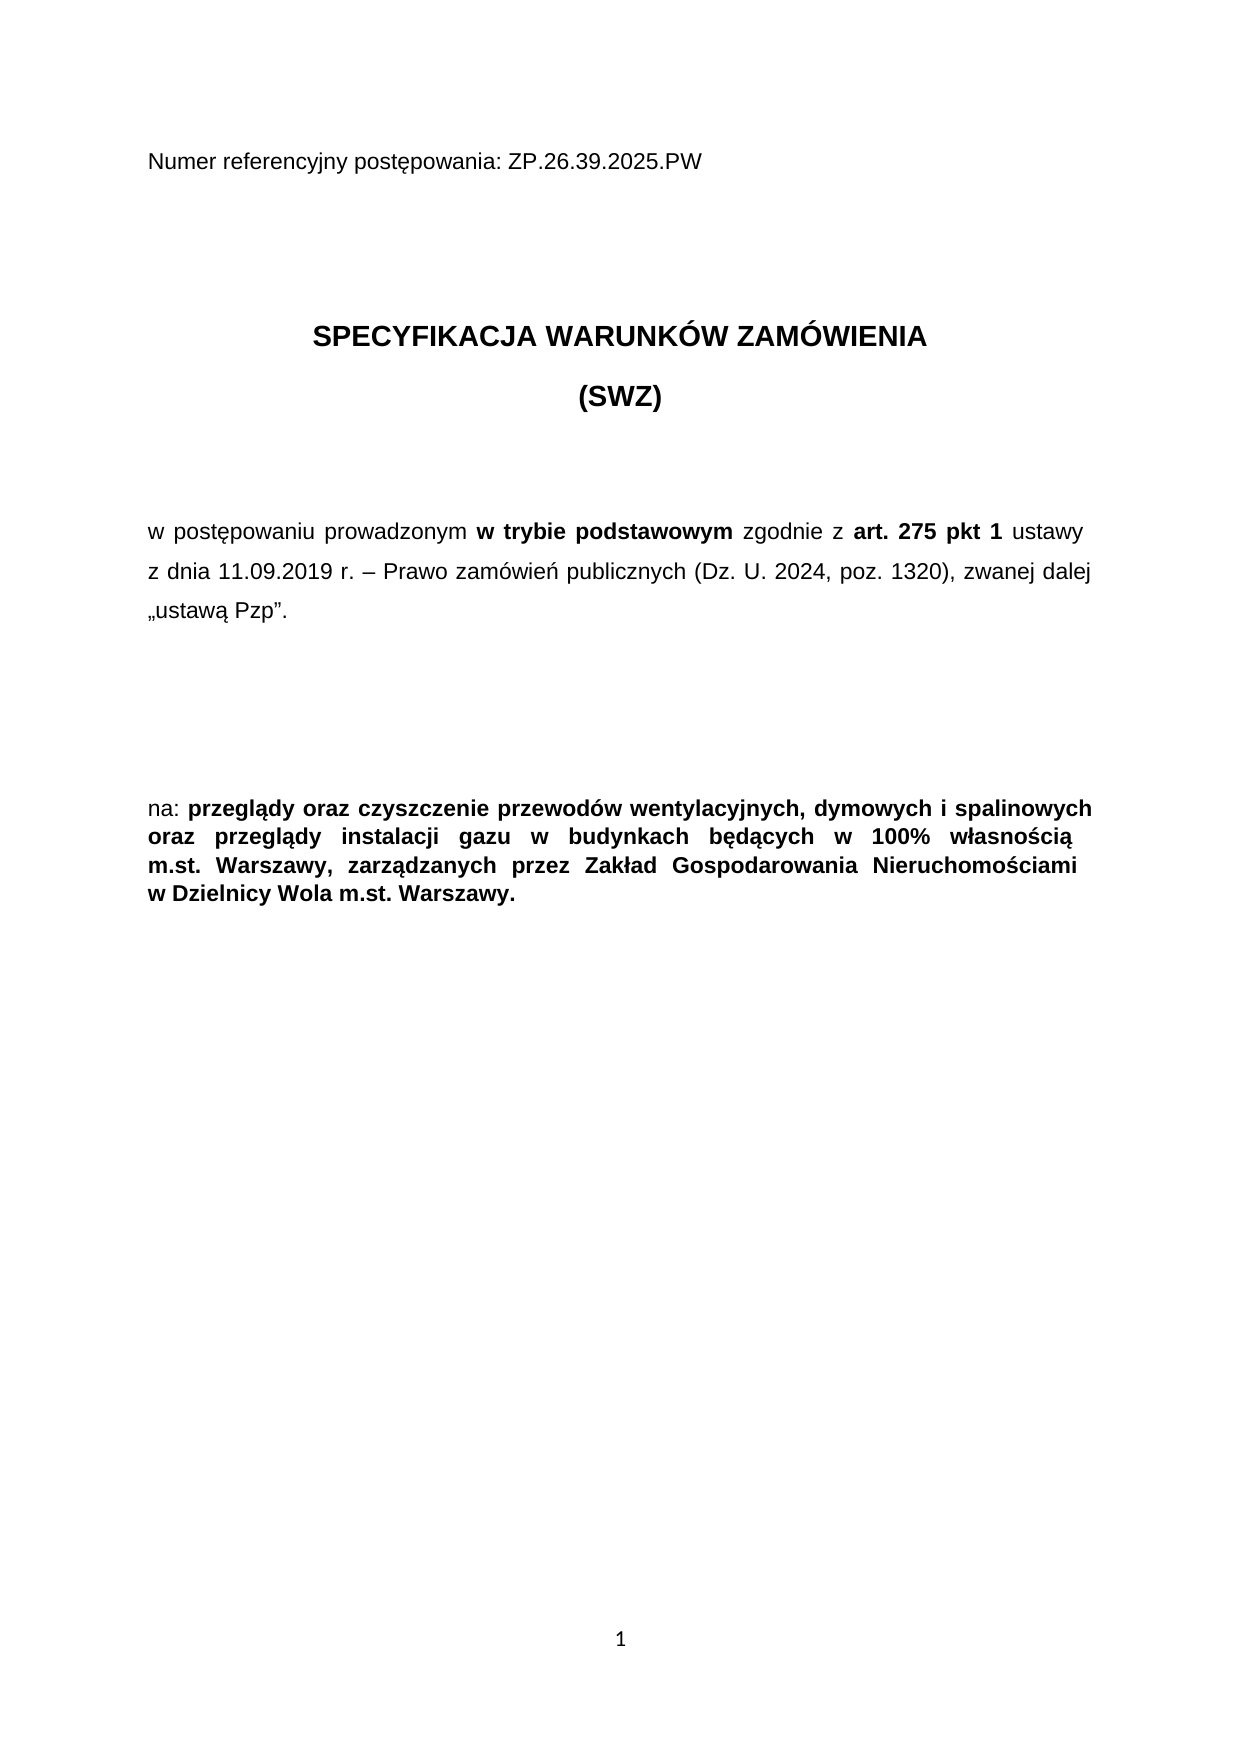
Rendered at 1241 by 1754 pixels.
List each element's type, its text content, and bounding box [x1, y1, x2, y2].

text na: przeglądy oraz czyszczenie przewodów wentylacyjnych, dymowych i spalinowych oraz przeglądy instalacji gazu w budynkach będących w 100% własnością m.st. Warszawy, zarządzanych przez Zakład Gospodarowania Nieruchomościami w Dzielnicy Wola m.st. Warszawy. [148, 795, 1093, 907]
text w postępowaniu prowadzonym w trybie podstawowym zgodnie z art. 275 pkt 1 ustawy z dnia 11.09.2019 r. – Prawo zamówień publicznych (Dz. U. 2024, poz. 1320), zwanej dalej „ustawą Pzp”. [148, 518, 1093, 624]
text (SWZ) [148, 379, 1093, 413]
text Numer referencyjny postępowania: ZP.26.39.2025.PW [148, 148, 1093, 174]
text SPECYFIKACJA WARUNKÓW ZAMÓWIENIA [148, 319, 1093, 353]
